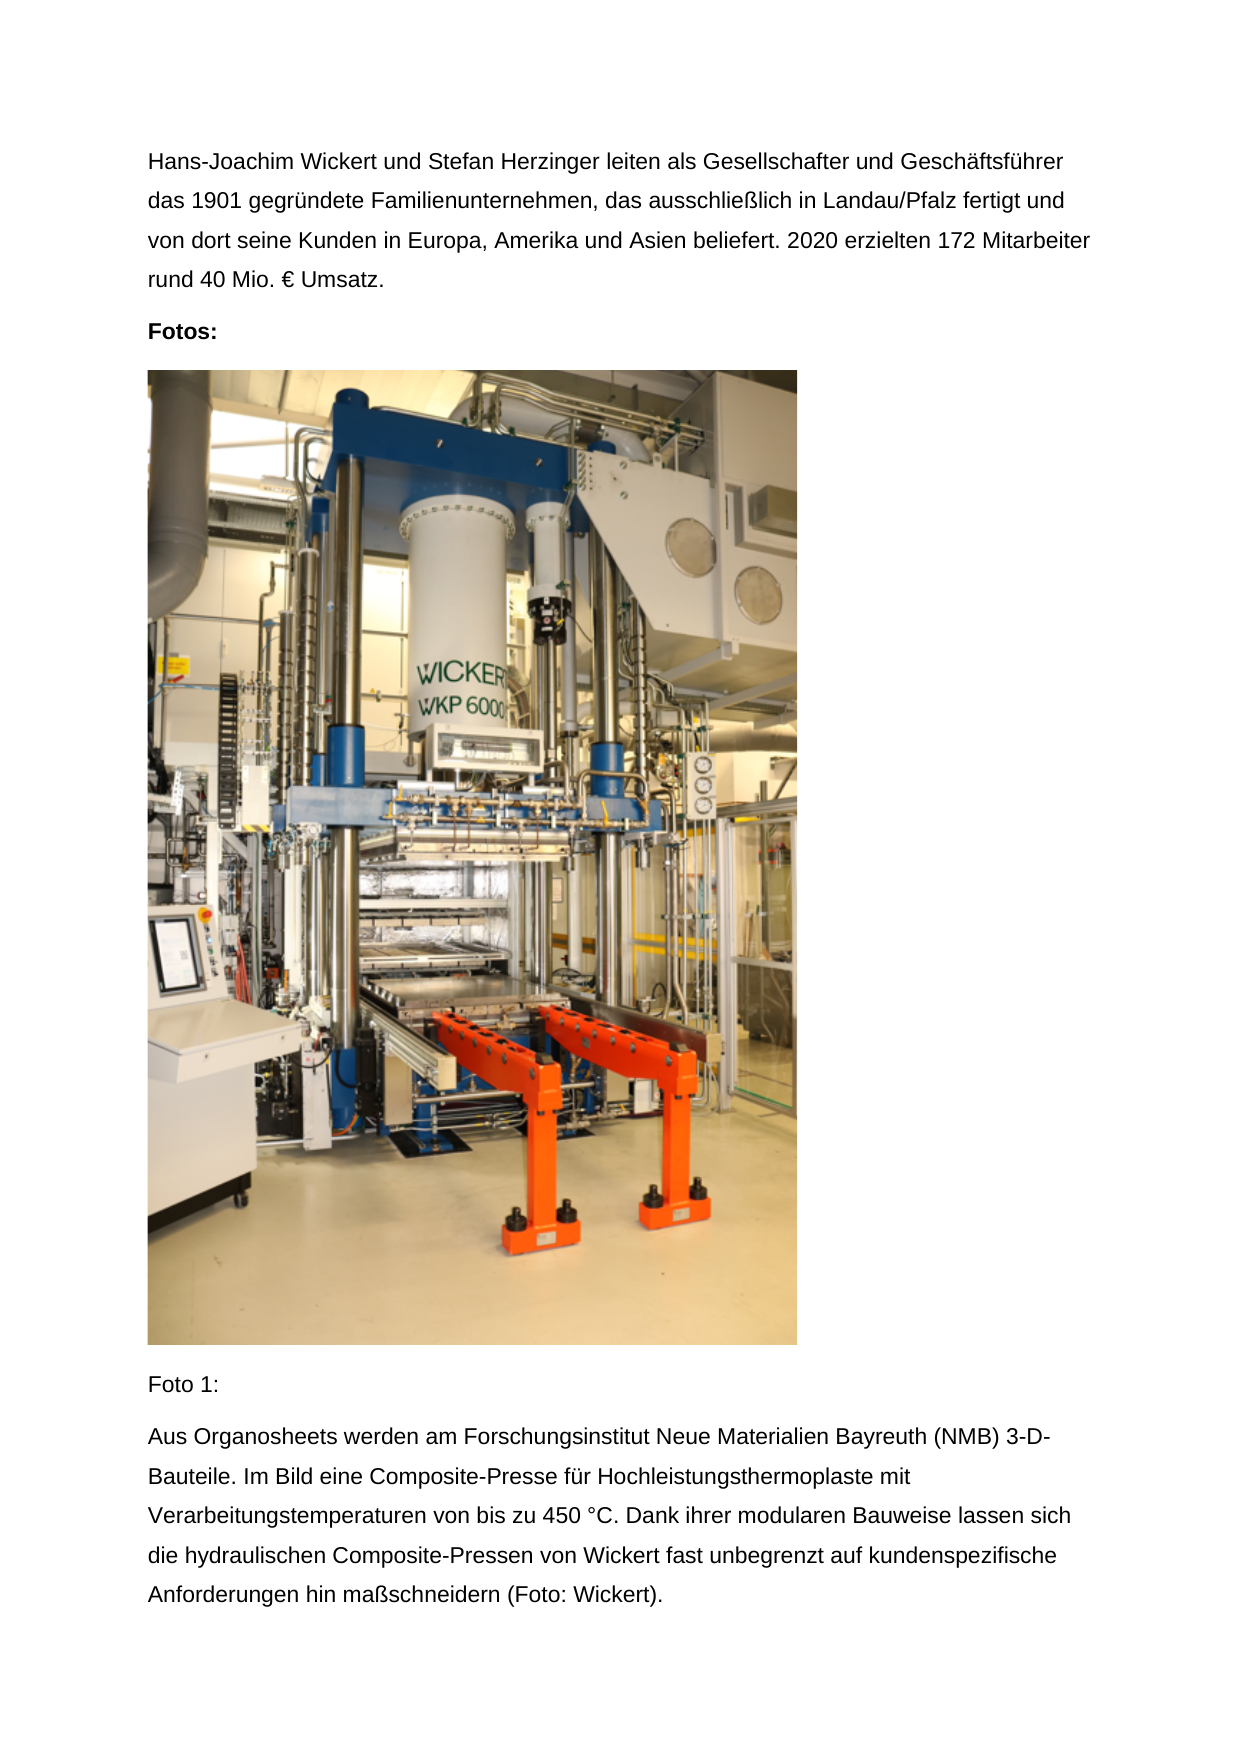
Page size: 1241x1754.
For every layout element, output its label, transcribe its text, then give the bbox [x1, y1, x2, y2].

text Hans-Joachim Wickert und Stefan Herzinger leiten als Gesellschafter und Geschäftsführer das 1901 gegründete Familienunternehmen, das ausschließlich in Landau/Pfalz fertigt und von dort seine Kunden in Europa, Amerika und Asien beliefert. 2020 erzielten 172 Mitarbeiter rund 40 Mio. € Umsatz. [148, 148, 1093, 292]
text Aus Organosheets werden am Forschungsinstitut Neue Materialien Bayreuth (NMB) 3-D-Bauteile. Im Bild eine Composite-Presse für Hochleistungsthermoplaste mit Verarbeitungstemperaturen von bis zu 450 °C. Dank ihrer modularen Bauweise lassen sich die hydraulischen Composite-Pressen von Wickert fast unbegrenzt auf kundenspezifische Anforderungen hin maßschneidern (Foto: Wickert). [148, 1423, 1093, 1607]
text Foto 1: [148, 1371, 1093, 1398]
picture [147, 370, 798, 1345]
text Fotos: [148, 318, 1093, 344]
